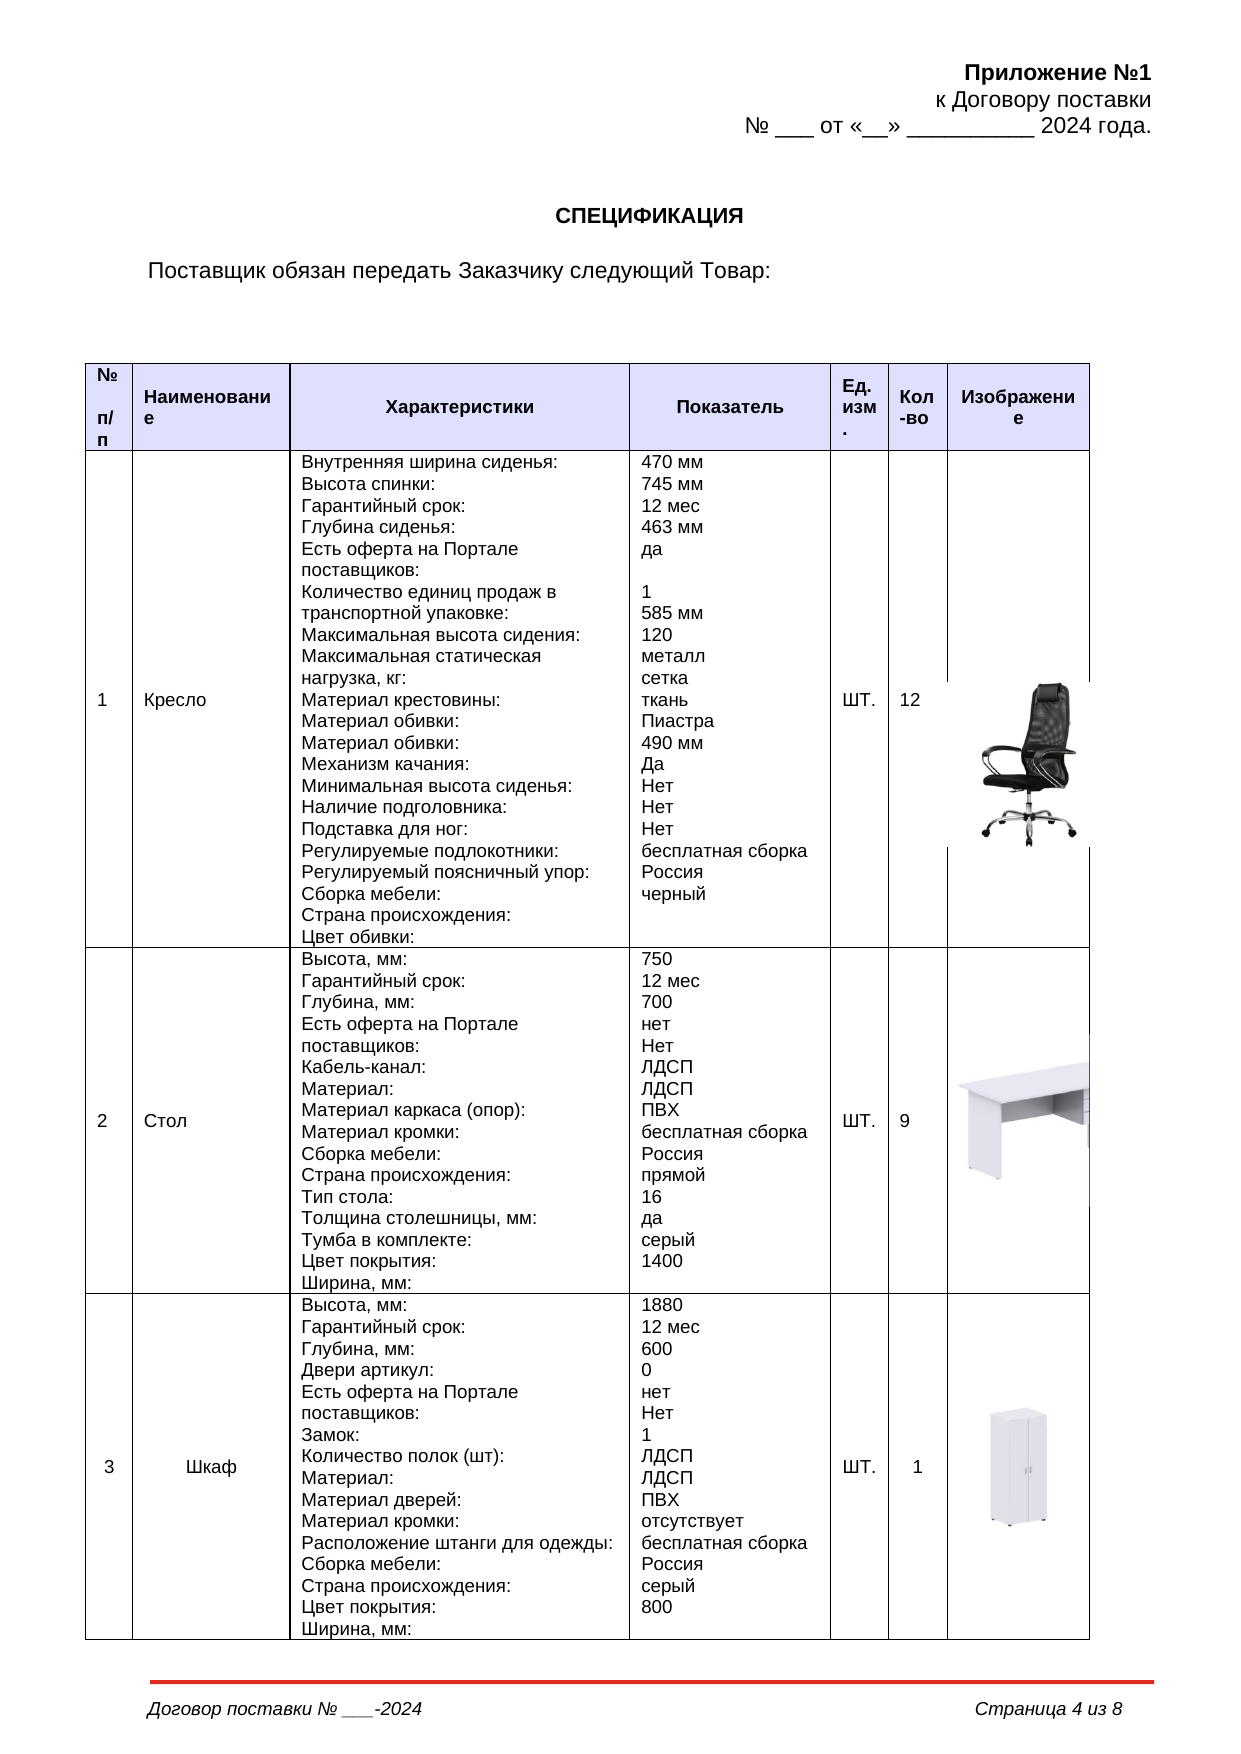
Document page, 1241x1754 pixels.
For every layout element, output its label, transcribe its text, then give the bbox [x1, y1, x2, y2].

table_header Характеристики [291, 364, 629, 450]
table_cell 9 [889, 948, 947, 1293]
table_cell [948, 1294, 1089, 1639]
picture [958, 1406, 1079, 1527]
table_cell 3 [86, 1294, 132, 1639]
table_cell Высота, мм: Гарантийный срок: Глубина, мм: Есть оферта на Портале поставщиков: Кабель-канал: Материал: Материал каркаса (опор): Материал кромки: Сборка мебели: Страна происхождения: Тип стола: Толщина столешницы, мм: Тумба в комплекте: Цвет покрытия: Ширина, мм: [291, 948, 629, 1293]
table_cell 750 12 мес 700 нет Нет ЛДСП ЛДСП ПВХ бесплатная сборка Россия прямой 16 да серый 1400 [630, 948, 830, 1293]
table_header Наименование [133, 364, 289, 450]
table_cell Высота, мм: Гарантийный срок: Глубина, мм: Двери артикул: Есть оферта на Портале поставщиков: Замок: Количество полок (шт): Материал: Материал дверей: Материал кромки: Расположение штанги для одежды: Сборка мебели: Страна происхождения: Цвет покрытия: Ширина, мм: [291, 1294, 629, 1639]
table_cell 1880 12 мес 600 0 нет Нет 1 ЛДСП ЛДСП ПВХ отсутствует бесплатная сборка Россия серый 800 [630, 1294, 830, 1639]
table_cell 1 [889, 1294, 947, 1639]
table_header Кол-во [889, 364, 947, 450]
text Поставщик обязан передать Заказчику следующий Товар: [148, 257, 1151, 284]
table_cell Кресло [133, 451, 289, 947]
table_header № п/п [86, 364, 132, 450]
table_cell Стол [133, 948, 289, 1293]
table_cell ШТ. [831, 451, 888, 947]
table_header Показатель [630, 364, 830, 450]
picture [958, 1034, 1090, 1207]
table_cell 470 мм 745 мм 12 мес 463 мм да 1 585 мм 120 металл сетка ткань Пиастра 490 мм Да Нет Нет Нет бесплатная сборка Россия черный [630, 451, 830, 947]
table_header Ед. изм. [831, 364, 888, 450]
table_cell ШТ. [831, 948, 888, 1293]
table_cell 1 [86, 451, 132, 947]
table_cell ШТ. [831, 1294, 888, 1639]
table_cell [948, 847, 1089, 947]
table_cell Шкаф [133, 1294, 289, 1639]
table_cell Внутренняя ширина сиденья: Высота спинки: Гарантийный срок: Глубина сиденья: Есть оферта на Портале поставщиков: Количество единиц продаж в транспортной упаковке: Максимальная высота сидения: Максимальная статическая нагрузка, кг: Материал крестовины: Материал обивки: Материал обивки: Механизм качания: Минимальная высота сиденья: Наличие подголовника: Подставка для ног: Регулируемые подлокотники: Регулируемый поясничный упор: Сборка мебели: Страна происхождения: Цвет обивки: [291, 451, 629, 947]
text Приложение №1 [148, 59, 1151, 86]
text № ___ от «__» __________ 2024 года. [148, 112, 1151, 138]
table_cell 12 [889, 451, 947, 947]
table_cell 2 [86, 948, 132, 1293]
picture [947, 682, 1111, 847]
table_cell [948, 451, 1089, 682]
text к Договору поставки [148, 86, 1151, 112]
subtitle СПЕЦИФИКАЦИЯ [148, 203, 1151, 229]
table_header Изображение [948, 364, 1089, 450]
table_cell [948, 948, 1089, 1293]
